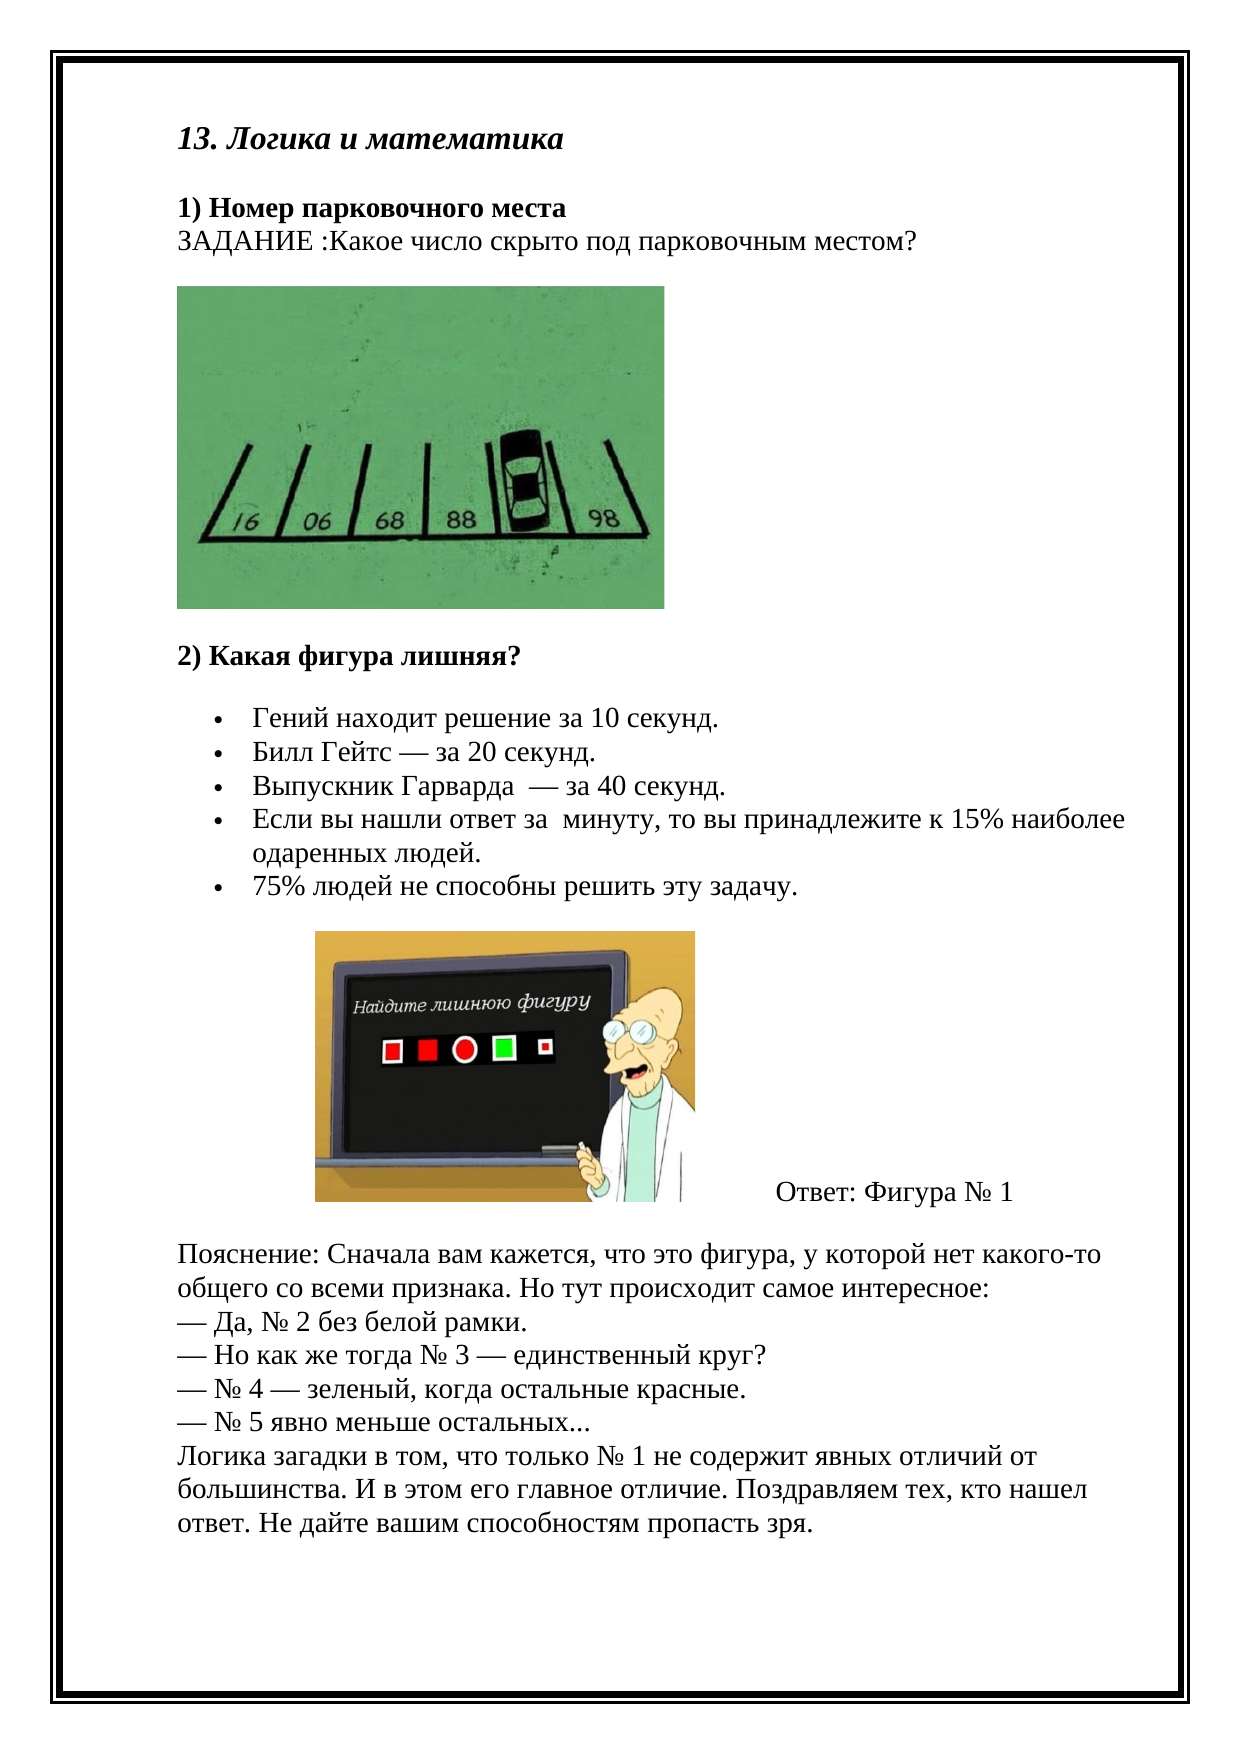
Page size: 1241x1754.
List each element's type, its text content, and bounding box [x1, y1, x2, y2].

text 13. Логика и математика [177, 118, 1152, 156]
text Пояснение: Сначала вам кажется, что это фигура, у которой нет какого-то общего со всеми признака. Но тут происходит самое интересное: — Да, № 2 без белой рамки. — Но как же тогда № 3 — единственный круг? — № 4 — зеленый, когда остальные красные. — № 5 явно меньше остальных... Логика загадки в том, что только № 1 не содержит явных отличий от большинства. И в этом его главное отличие. Поздравляем тех, кто нашел ответ. Не дайте вашим способностям пропасть зря. [177, 1237, 1152, 1538]
text ЗАДАНИЕ :Какое число скрыто под парковочным местом? [177, 223, 1152, 257]
picture [177, 286, 665, 609]
list Выпускник Гарварда — за 40 секунд. [214, 768, 1152, 801]
text 1) Номер парковочного места [177, 190, 1152, 223]
list Гений находит решение за 10 секунд. [214, 701, 1152, 734]
subtitle 2) Какая фигура лишняя? [177, 638, 1152, 671]
picture [315, 931, 696, 1202]
list 75% людей не способны решить эту задачу. [214, 868, 1152, 902]
list Билл Гейтс — за 20 секунд. [214, 734, 1152, 768]
list Если вы нашли ответ за минуту, то вы принадлежите к 15% наиболее одаренных людей. [214, 801, 1152, 868]
